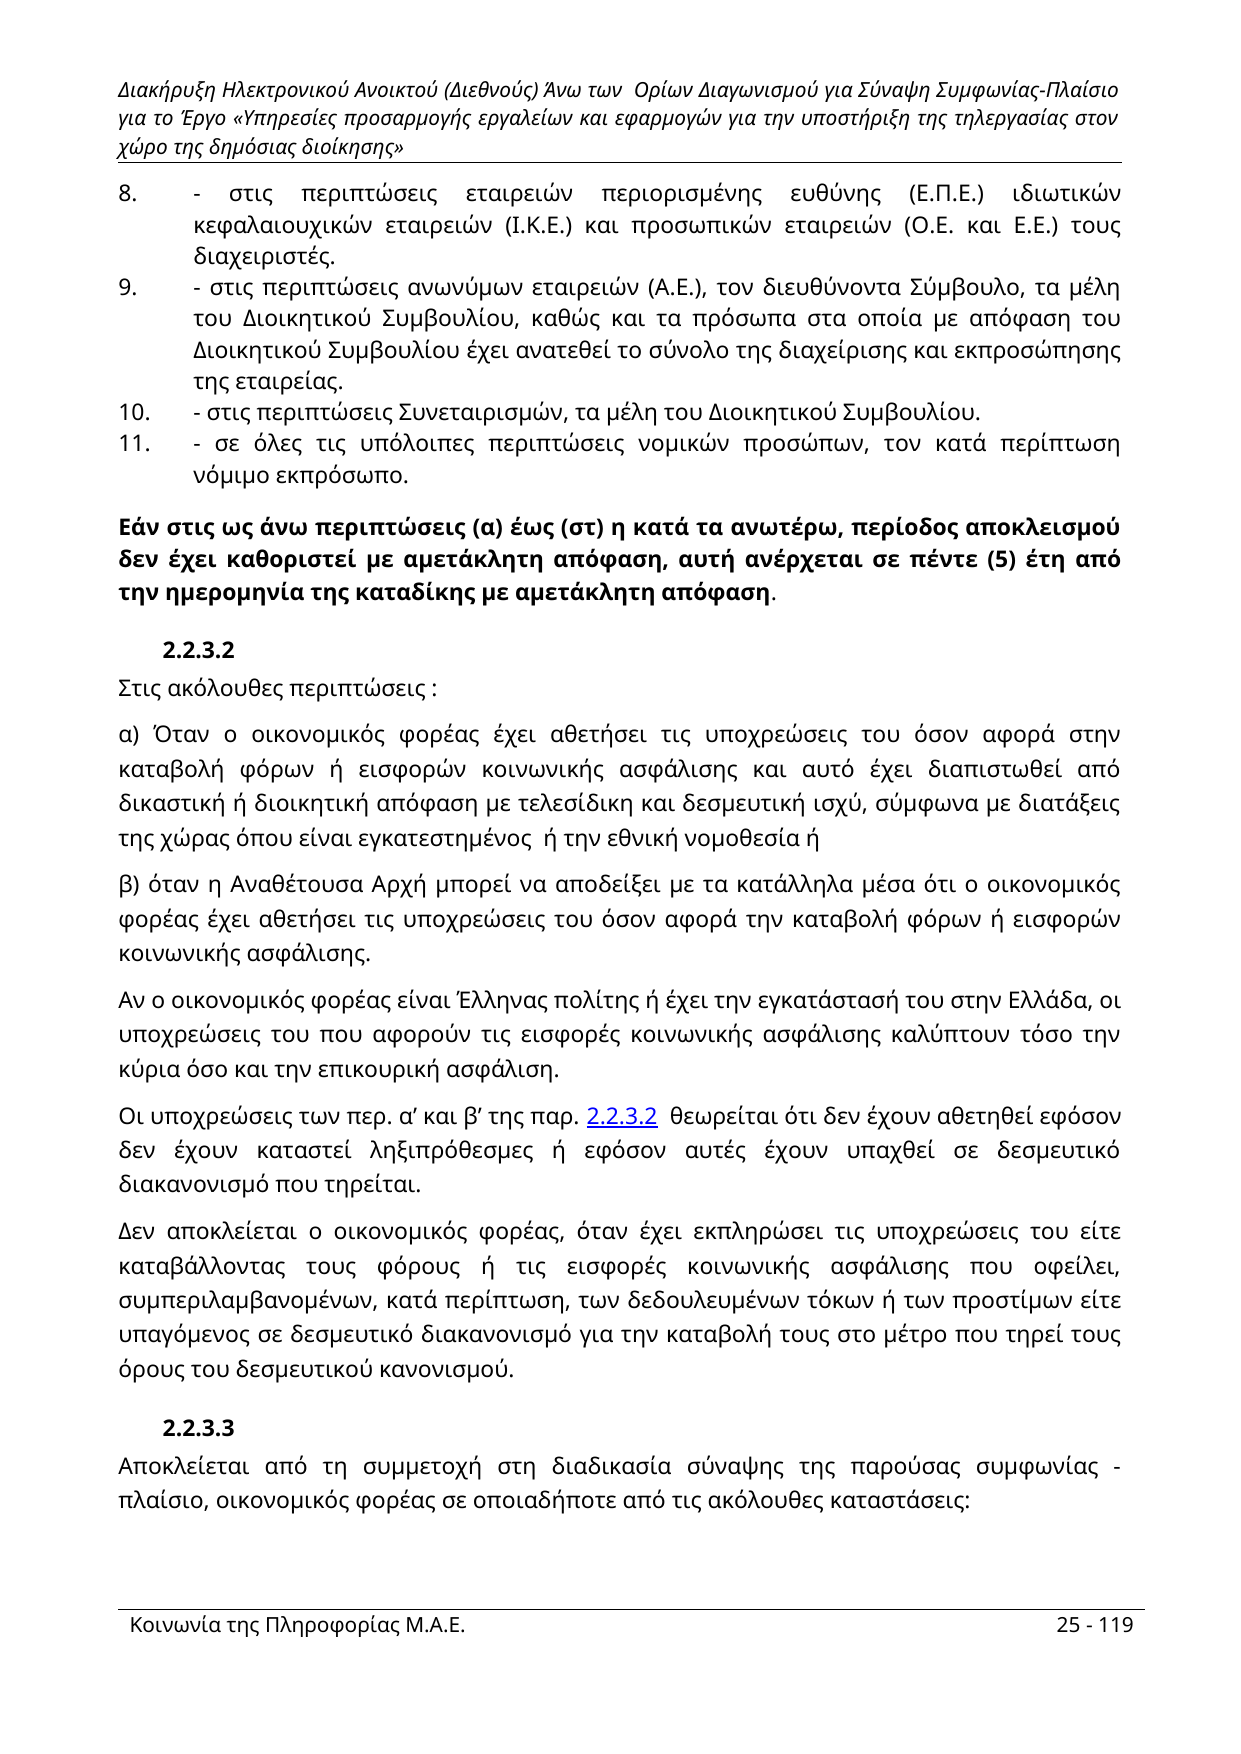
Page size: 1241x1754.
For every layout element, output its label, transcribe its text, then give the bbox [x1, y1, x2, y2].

text Αν ο οικονομικός φορέας είναι Έλληνας πολίτης ή έχει την εγκατάστασή του στην Ελλάδα, οι υποχρεώσεις του που αφορούν τις εισφορές κοινωνικής ασφάλισης καλύπτουν τόσο την κύρια όσο και την επικουρική ασφάλιση. [118, 984, 1122, 1084]
text β) όταν η Αναθέτουσα Αρχή μπορεί να αποδείξει με τα κατάλληλα μέσα ότι ο οικονομικός φορέας έχει αθετήσει τις υποχρεώσεις του όσον αφορά την καταβολή φόρων ή εισφορών κοινωνικής ασφάλισης. [118, 868, 1122, 968]
text Οι υποχρεώσεις των περ. α’ και β’ της παρ. ‎2.2.3.2 θεωρείται ότι δεν έχουν αθετηθεί εφόσον δεν έχουν καταστεί ληξιπρόθεσμες ή εφόσον αυτές έχουν υπαχθεί σε δεσμευτικό διακανονισμό που τηρείται. [118, 1100, 1122, 1200]
list - στις περιπτώσεις εταιρειών περιορισμένης ευθύνης (Ε.Π.Ε.) ιδιωτικών κεφαλαιουχικών εταιρειών (Ι.Κ.Ε.) και προσωπικών εταιρειών (Ο.Ε. και Ε.Ε.) τους διαχειριστές. [118, 177, 1122, 271]
text Δεν αποκλείεται ο οικονομικός φορέας, όταν έχει εκπληρώσει τις υποχρεώσεις του είτε καταβάλλοντας τους φόρους ή τις εισφορές κοινωνικής ασφάλισης που οφείλει, συμπεριλαμβανομένων, κατά περίπτωση, των δεδουλευμένων τόκων ή των προστίμων είτε υπαγόμενος σε δεσμευτικό διακανονισμό για την καταβολή τους στο μέτρο που τηρεί τους όρους του δεσμευτικού κανονισμού. [118, 1215, 1122, 1384]
text Στις ακόλουθες περιπτώσεις : [118, 672, 1122, 703]
list - στις περιπτώσεις ανωνύμων εταιρειών (Α.Ε.), τον διευθύνοντα Σύμβουλο, τα μέλη του Διοικητικού Συμβουλίου, καθώς και τα πρόσωπα στα οποία με απόφαση του Διοικητικού Συμβουλίου έχει ανατεθεί το σύνολο της διαχείρισης και εκπροσώπησης της εταιρείας. [118, 271, 1122, 396]
list - στις περιπτώσεις Συνεταιρισμών, τα μέλη του Διοικητικού Συμβουλίου. [118, 396, 1122, 427]
text Εάν στις ως άνω περιπτώσεις (α) έως (στ) η κατά τα ανωτέρω, περίοδος αποκλεισμού δεν έχει καθοριστεί με αμετάκλητη απόφαση, αυτή ανέρχεται σε πέντε (5) έτη από την ημερομηνία της καταδίκης με αμετάκλητη απόφαση. [118, 511, 1122, 607]
list - σε όλες τις υπόλοιπες περιπτώσεις νομικών προσώπων, τον κατά περίπτωση νόμιμο εκπρόσωπο. [118, 427, 1122, 490]
text Αποκλείεται από τη συμμετοχή στη διαδικασία σύναψης της παρούσας συμφωνίας - πλαίσιο, οικονομικός φορέας σε οποιαδήποτε από τις ακόλουθες καταστάσεις: [118, 1450, 1122, 1515]
text α) Όταν ο οικονομικός φορέας έχει αθετήσει τις υποχρεώσεις του όσον αφορά στην καταβολή φόρων ή εισφορών κοινωνικής ασφάλισης και αυτό έχει διαπιστωθεί από δικαστική ή διοικητική απόφαση με τελεσίδικη και δεσμευτική ισχύ, σύμφωνα με διατάξεις της χώρας όπου είναι εγκατεστημένος ή την εθνική νομοθεσία ή [118, 718, 1122, 853]
